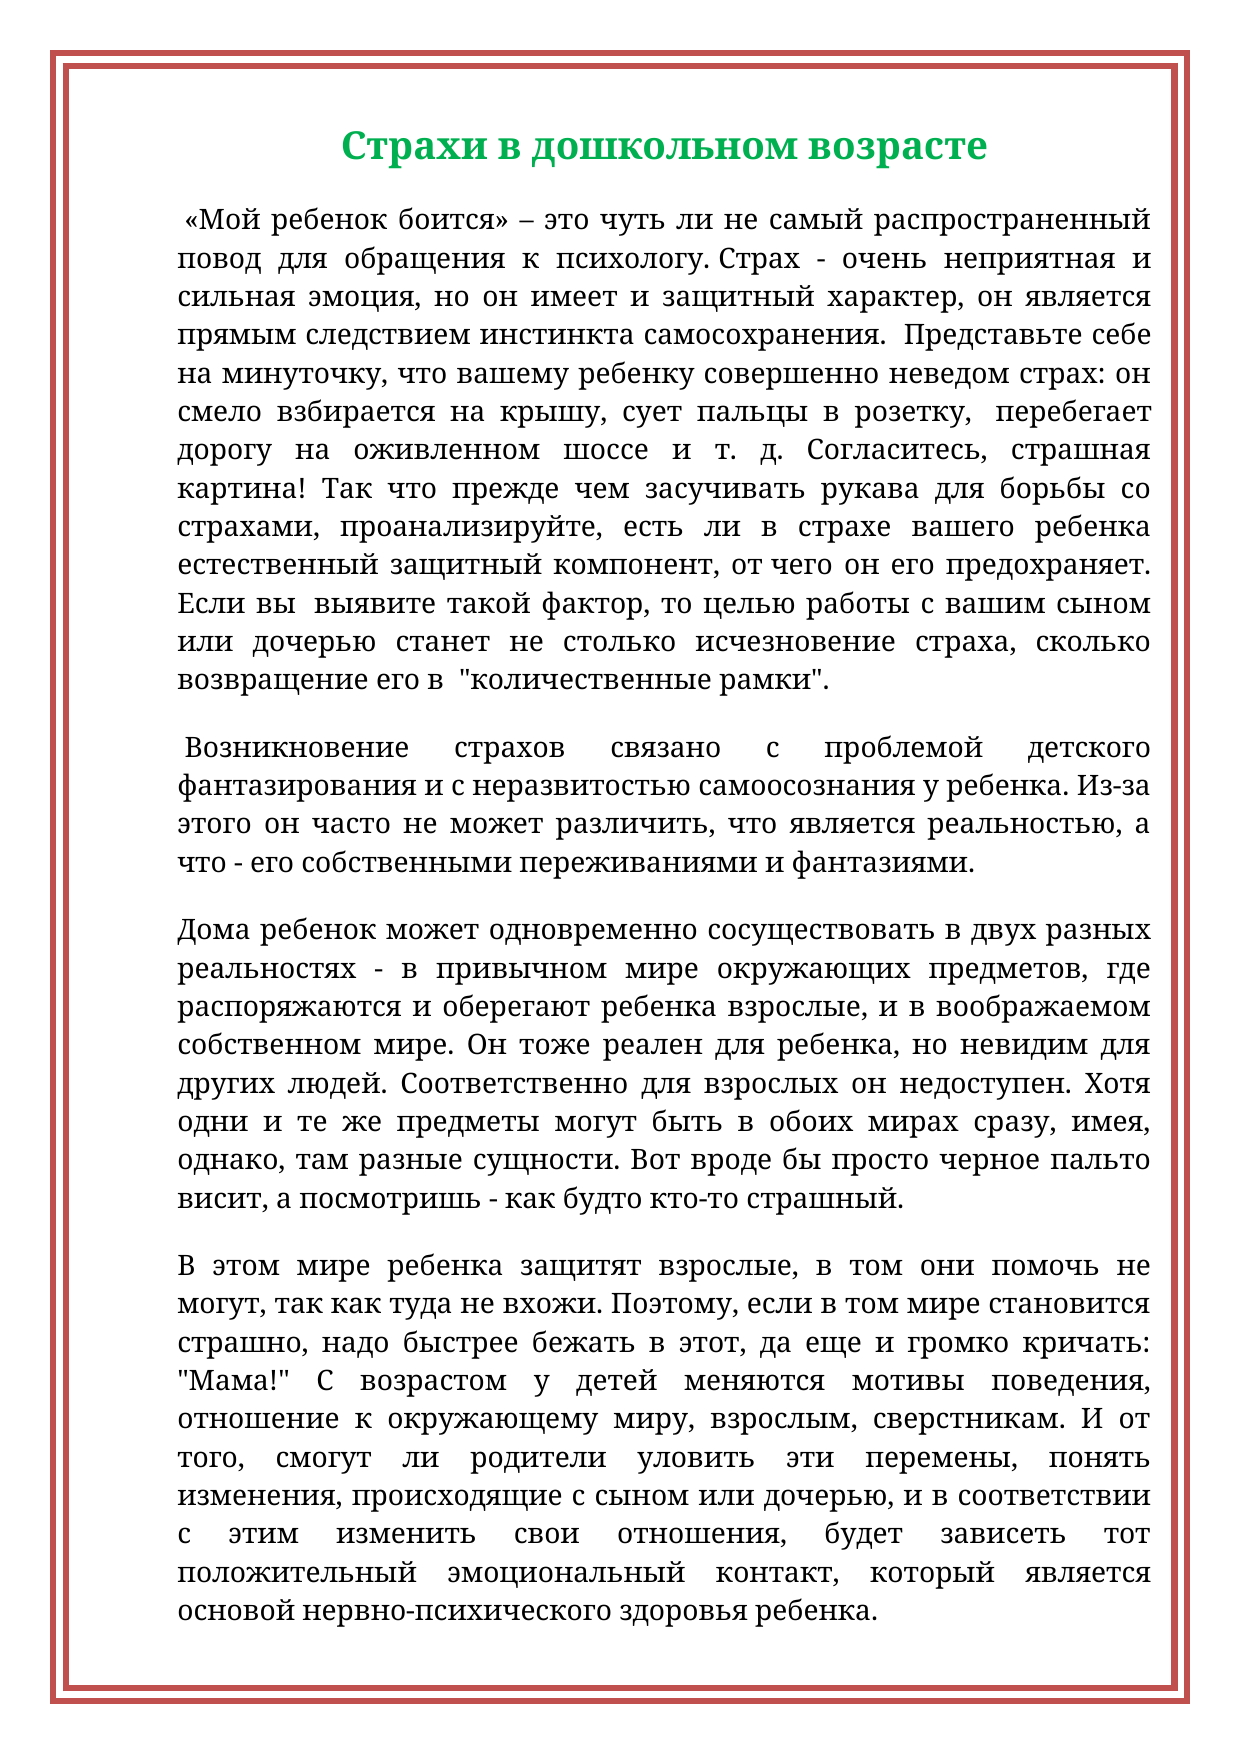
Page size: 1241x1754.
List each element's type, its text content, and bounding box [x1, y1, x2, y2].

text В этом мире ребенка защитят взрослые, в том они помочь не могут, так как туда не вхожи. Поэтому, если в том мире становится страшно, надо быстрее бежать в этот, да еще и громко кричать: "Мама!" С возрастом у детей меняются мотивы поведения, отношение к окружающему миру, взрослым, сверстникам. И от того, смогут ли родители уловить эти перемены, понять изменения, происходящие с сыном или дочерью, и в соответствии с этим изменить свои отношения, будет зависеть тот положительный эмоциональный контакт, который является основой нервно-психического здоровья ребенка. [177, 1246, 1152, 1629]
text «Мой ребенок боится» – это чуть ли не самый распространенный повод для обращения к психологу. Страх - очень неприятная и сильная эмоция, но он имеет и защитный характер, он является прямым следствием инстинкта самосохранения. Представьте себе на минуточку, что вашему ребенку совершенно неведом страх: он смело взбирается на крышу, сует пальцы в розетку, перебегает дорогу на оживленном шоссе и т. д. Согласитесь, страшная картина! Так что прежде чем засучивать рукава для борьбы со страхами, проанализируйте, есть ли в страхе вашего ребенка естественный защитный компонент, от чего он его предохраняет. Если вы выявите такой фактор, то целью работы с вашим сыном или дочерью станет не столько исчезновение страха, сколько возвращение его в "количественные рамки". [177, 200, 1152, 698]
text Страхи в дошкольном возрасте [177, 118, 1152, 171]
text Дома ребенок может одновременно сосуществовать в двух разных реальностях - в привычном мире окружающих предметов, где распоряжаются и оберегают ребенка взрослые, и в воображаемом собственном мире. Он тоже реален для ребенка, но невидим для других людей. Соответственно для взрослых он недоступен. Хотя одни и те же предметы могут быть в обоих мирах сразу, имея, однако, там разные сущности. Вот вроде бы просто черное пальто висит, а посмотришь - как будто кто-то страшный. [177, 910, 1152, 1216]
text Возникновение страхов связано с проблемой детского фантазирования и с неразвитостью самоосознания у ребенка. Из-за этого он часто не может различить, что является реальностью, а что - его собственными переживаниями и фантазиями. [177, 727, 1152, 881]
